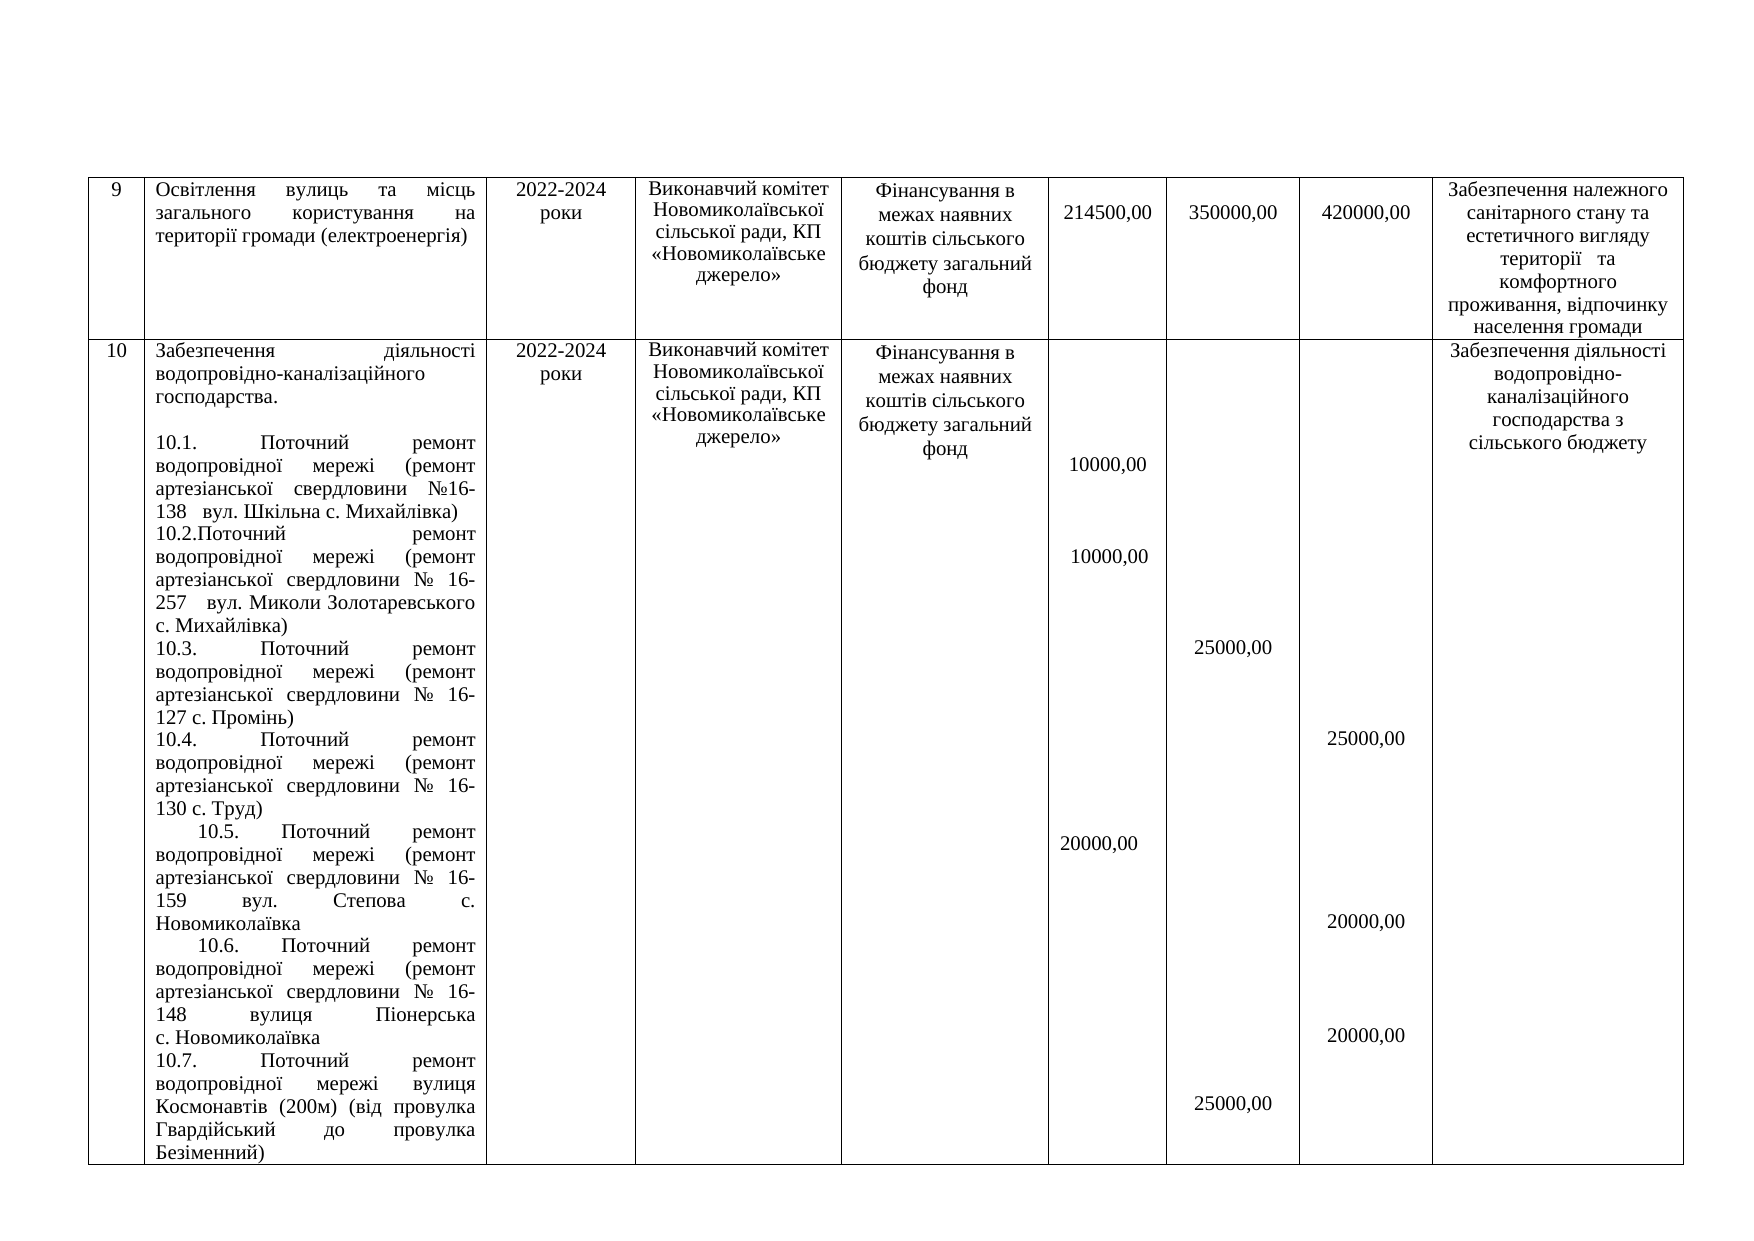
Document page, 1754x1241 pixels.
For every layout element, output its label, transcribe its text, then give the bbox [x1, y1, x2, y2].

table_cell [636, 178, 841, 338]
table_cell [145, 340, 486, 1164]
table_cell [1049, 340, 1166, 1164]
table_cell 214500,00 [1049, 178, 1166, 338]
table_cell Освітлення вулиць та місць загального користування на території громади (електроенергія) [145, 178, 486, 338]
table_cell 420000,00 [1300, 178, 1432, 338]
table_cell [1433, 178, 1683, 338]
table_cell 350000,00 [1167, 178, 1299, 338]
table_cell 2022-2024 роки [487, 178, 635, 338]
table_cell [1433, 340, 1683, 1164]
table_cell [1300, 340, 1432, 1164]
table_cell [842, 340, 1048, 1164]
table_cell 25000,00 25000,00 [1167, 340, 1299, 1164]
table_cell 9 [89, 178, 144, 338]
table_cell 10 [89, 340, 144, 1164]
table_cell 2022-2024 роки [487, 340, 635, 1164]
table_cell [842, 178, 1048, 338]
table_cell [636, 340, 841, 1164]
